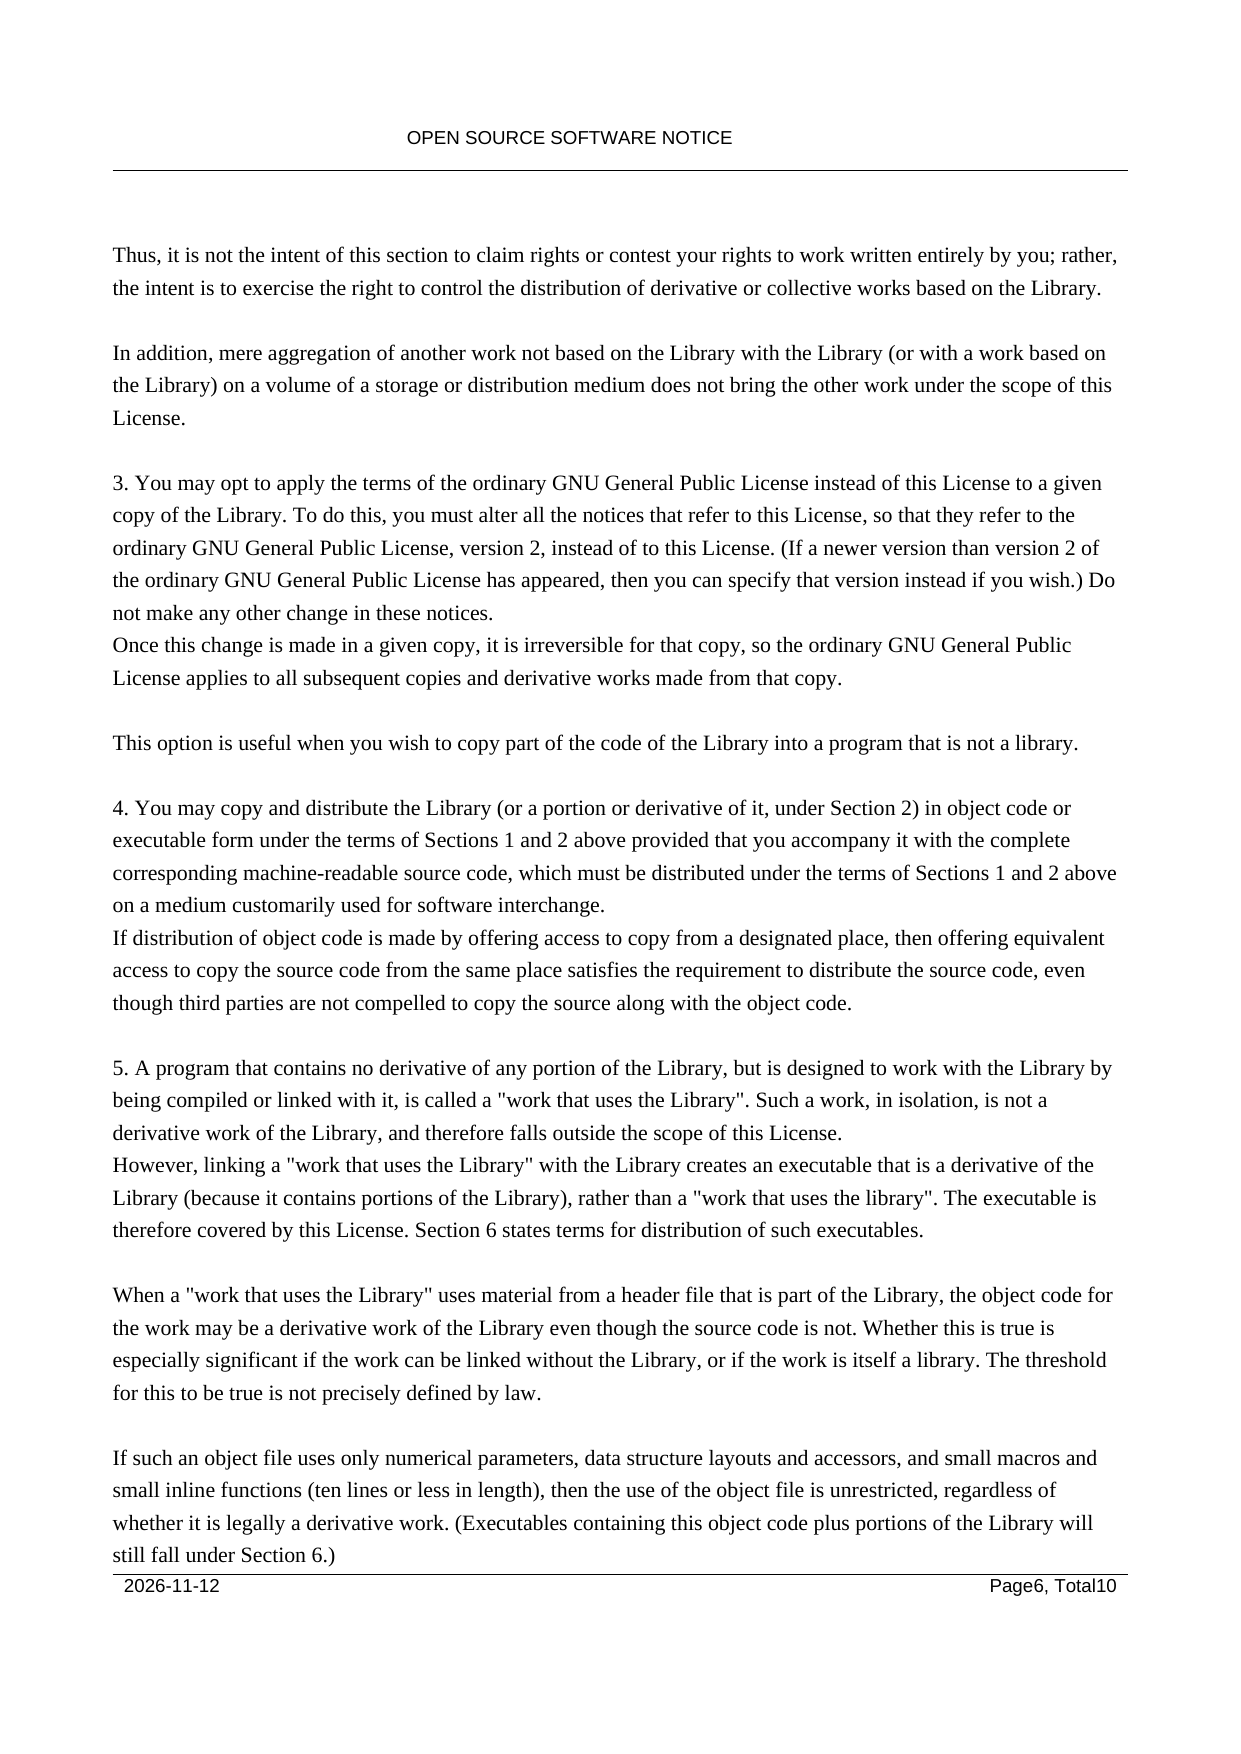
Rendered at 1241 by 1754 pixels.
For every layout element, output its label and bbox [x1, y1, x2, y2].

text [112, 206, 1128, 1571]
